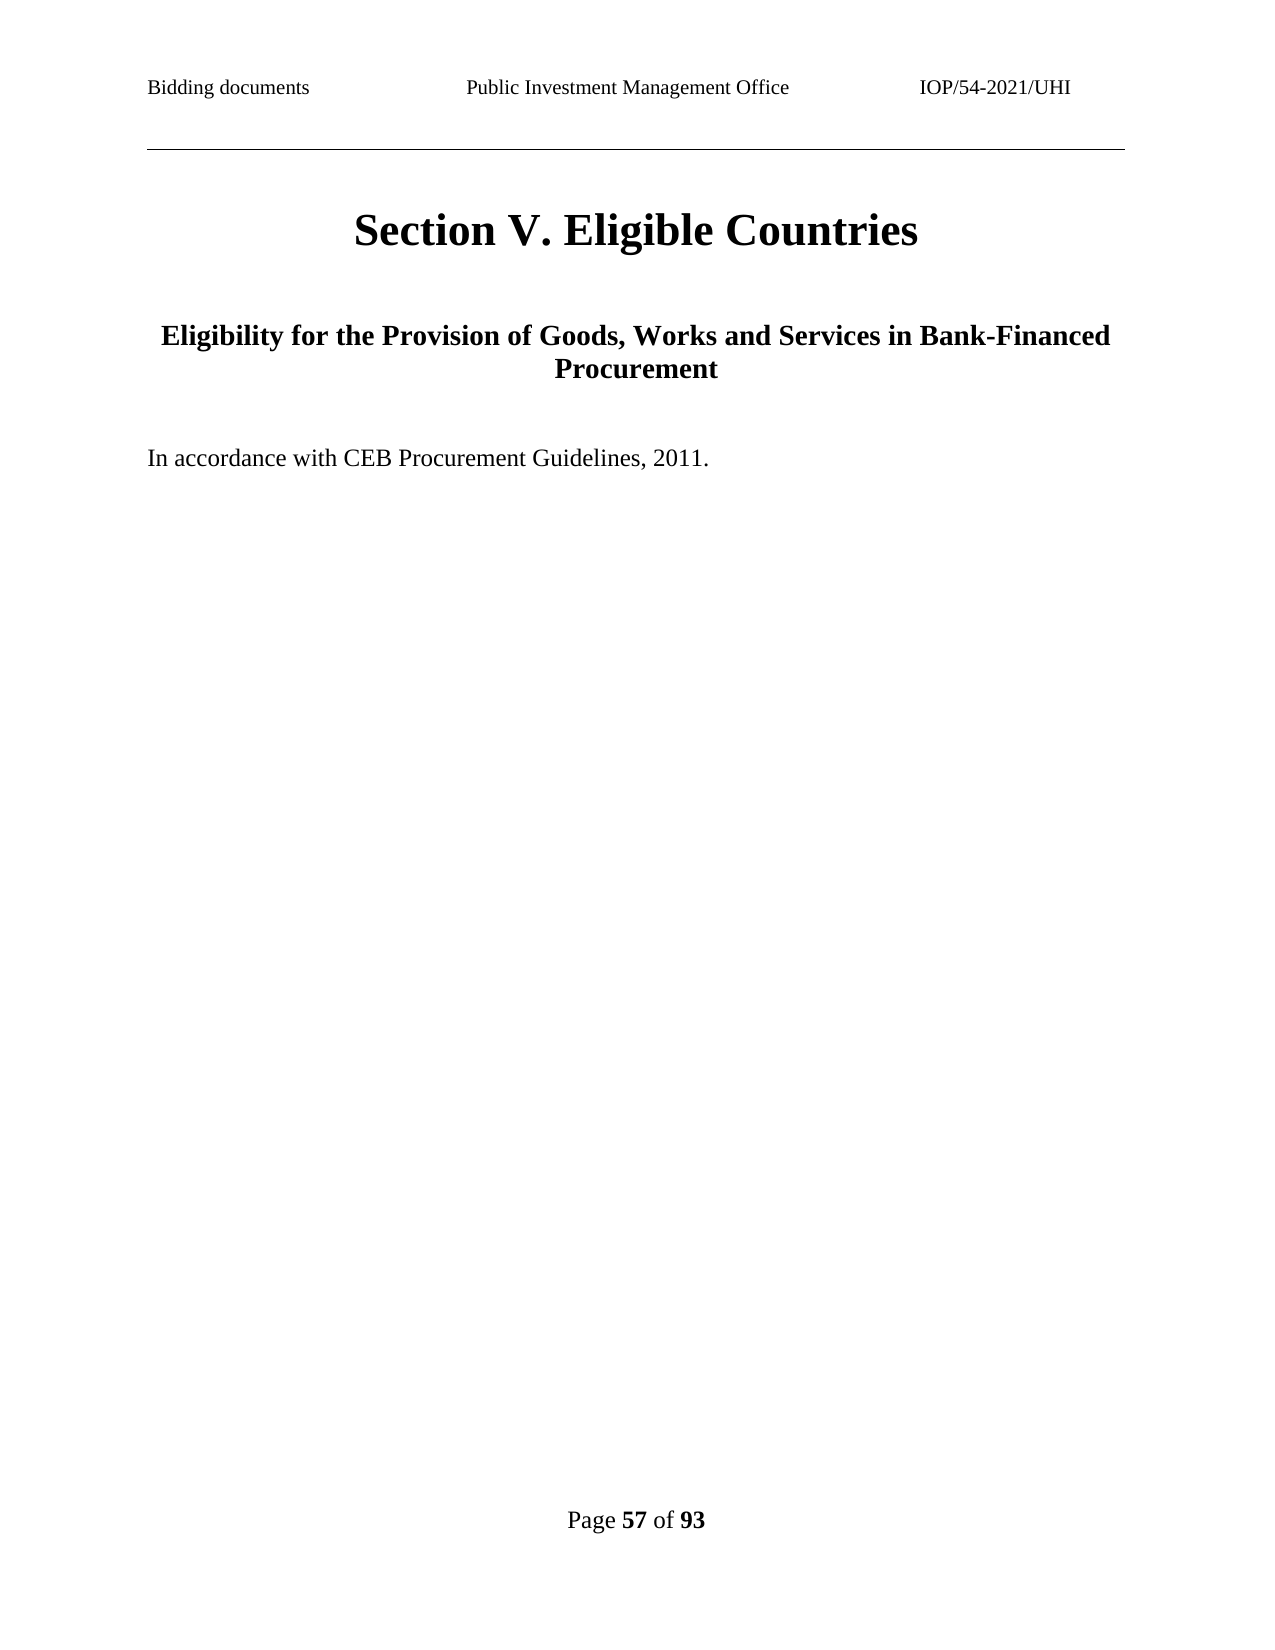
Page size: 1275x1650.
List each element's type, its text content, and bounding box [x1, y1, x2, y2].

text Eligibility for the Provision of Goods, Works and Services in Bank-Financed Procurement [147, 318, 1125, 385]
text In accordance with CEB Procurement Guidelines, 2011. [147, 443, 1125, 471]
subtitle Section V. Eligible Countries [147, 203, 1125, 256]
